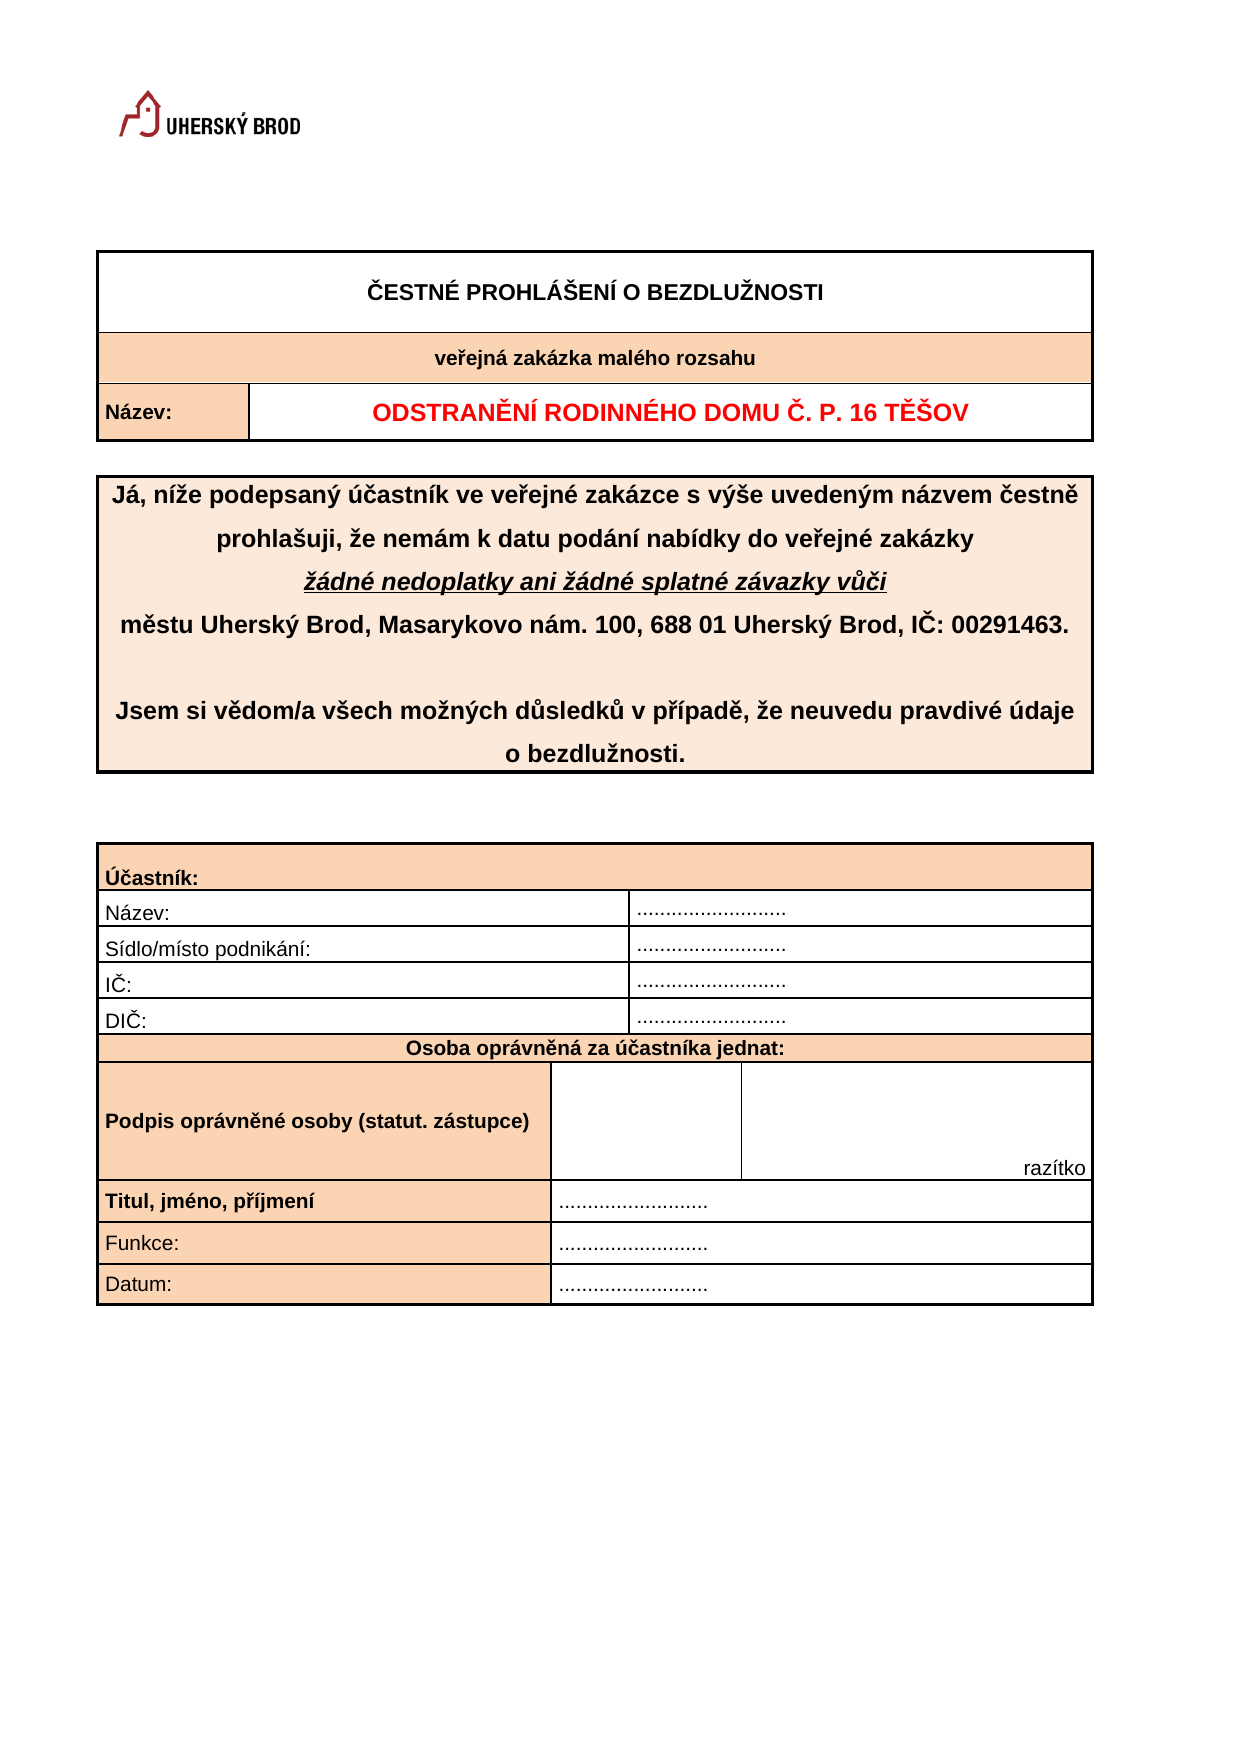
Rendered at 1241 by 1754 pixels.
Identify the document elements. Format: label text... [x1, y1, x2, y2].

table_cell .......................... [552, 1181, 1091, 1221]
table_cell .......................... [630, 963, 1091, 997]
table_header Já, níže podepsaný účastník ve veřejné zakázce s výše uvedeným názvem čestně prohlašuji, že nemám k datu podání nabídky do veřejné zakázky žádné nedoplatky ani žádné splatné závazky vůči městu Uherský Brod, Masarykovo nám. 100, 688 01 Uherský Brod, IČ: 00291463. Jsem si vědom/a všech možných důsledků v případě, že neuvedu pravdivé údaje o bezdlužnosti. [99, 478, 1091, 770]
table_cell .......................... [552, 1265, 1091, 1303]
table_cell razítko [742, 1063, 1091, 1179]
table_cell Sídlo/místo podnikání: [99, 927, 628, 961]
table_cell [552, 1063, 741, 1179]
table_cell Osoba oprávněná za účastníka jednat: [99, 1035, 1091, 1061]
table_cell IČ: [99, 963, 628, 997]
table_cell Podpis oprávněné osoby (statut. zástupce) [99, 1063, 550, 1179]
table_cell odstranění rodinného domu č. p. 16 těšov [250, 384, 1091, 439]
table_header ČESTNÉ PROHLÁŠENÍ O BEZDLUŽNOSTI [99, 253, 1091, 332]
table_cell .......................... [630, 891, 1091, 925]
table_cell .......................... [630, 999, 1091, 1033]
table_cell DIČ: [99, 999, 628, 1033]
table_cell Datum: [99, 1265, 550, 1303]
table_cell .......................... [552, 1223, 1091, 1263]
table_cell Název: [99, 891, 628, 925]
picture [106, 73, 313, 155]
table_cell Titul, jméno, příjmení [99, 1181, 550, 1221]
table_header Účastník: [99, 845, 1091, 889]
table_cell veřejná zakázka malého rozsahu [99, 333, 1091, 382]
table_cell .......................... [630, 927, 1091, 961]
table_cell Název: [99, 384, 248, 439]
table_cell Funkce: [99, 1223, 550, 1263]
